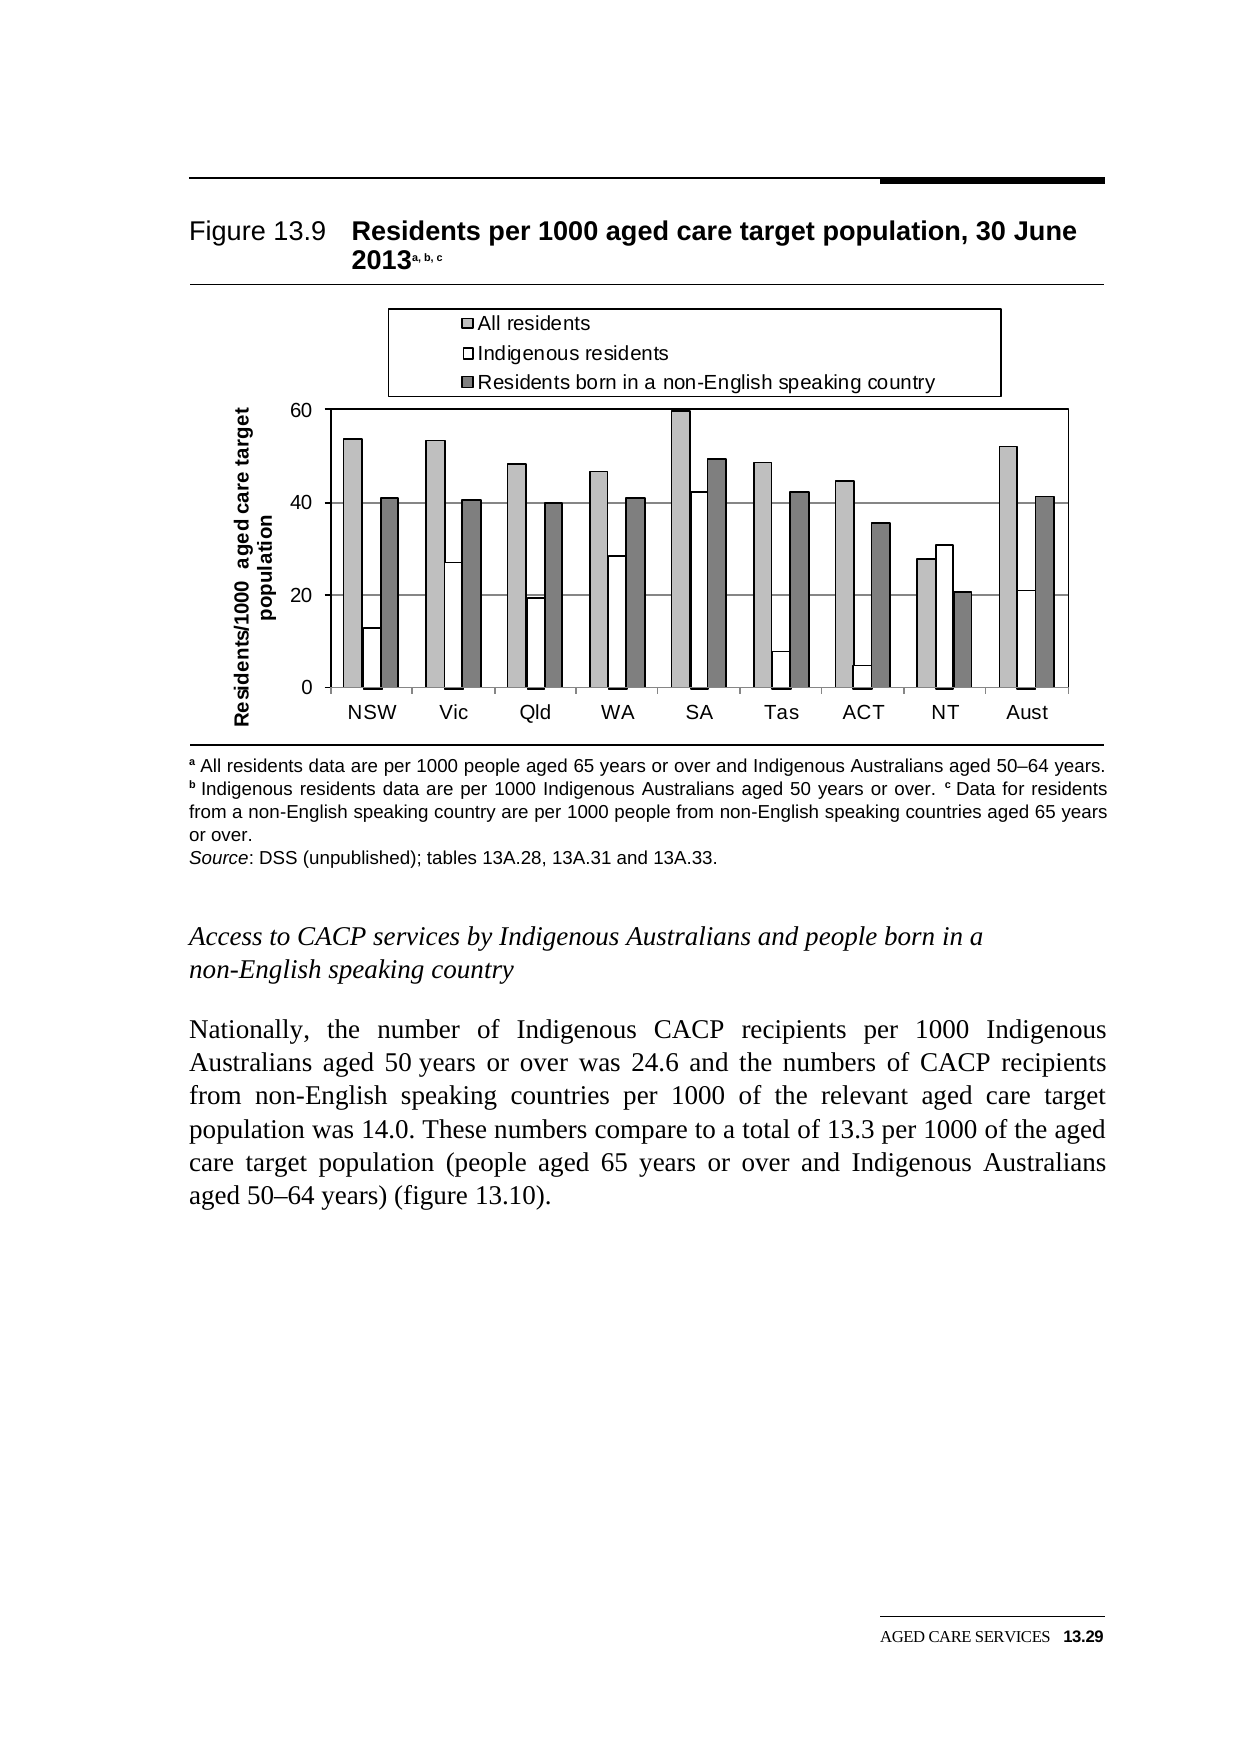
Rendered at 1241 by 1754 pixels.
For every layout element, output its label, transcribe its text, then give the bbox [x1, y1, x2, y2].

subtitle Access to CACP services by Indigenous Australians and people born in a non-English speaking country [189, 919, 1107, 986]
table_header [190, 285, 1104, 744]
text Nationally, the number of Indigenous CACP recipients per 1000 Indigenous Australians aged 50 years or over was 24.6 and the numbers of CACP recipients from non-English speaking countries per 1000 of the relevant aged care target population was 14.0. These numbers compare to a total of 13.3 per 1000 of the aged care target population (people aged 65 years or over and Indigenous Australians aged 50–64 years) (figure 13.10). [189, 1011, 1107, 1211]
title Figure 13.9 Residents per 1000 aged care target population, 30 June 2013a, b, c [189, 217, 1107, 275]
text Source: DSS (unpublished); tables 13A.28, 13A.31 and 13A.33. [189, 846, 1107, 869]
text a All residents data are per 1000 people aged 65 years or over and Indigenous Australians aged 50–64 years. b Indigenous residents data are per 1000 Indigenous Australians aged 50 years or over. c Data for residents from a non-English speaking country are per 1000 people from non-English speaking countries aged 65 years or over. [189, 754, 1107, 846]
